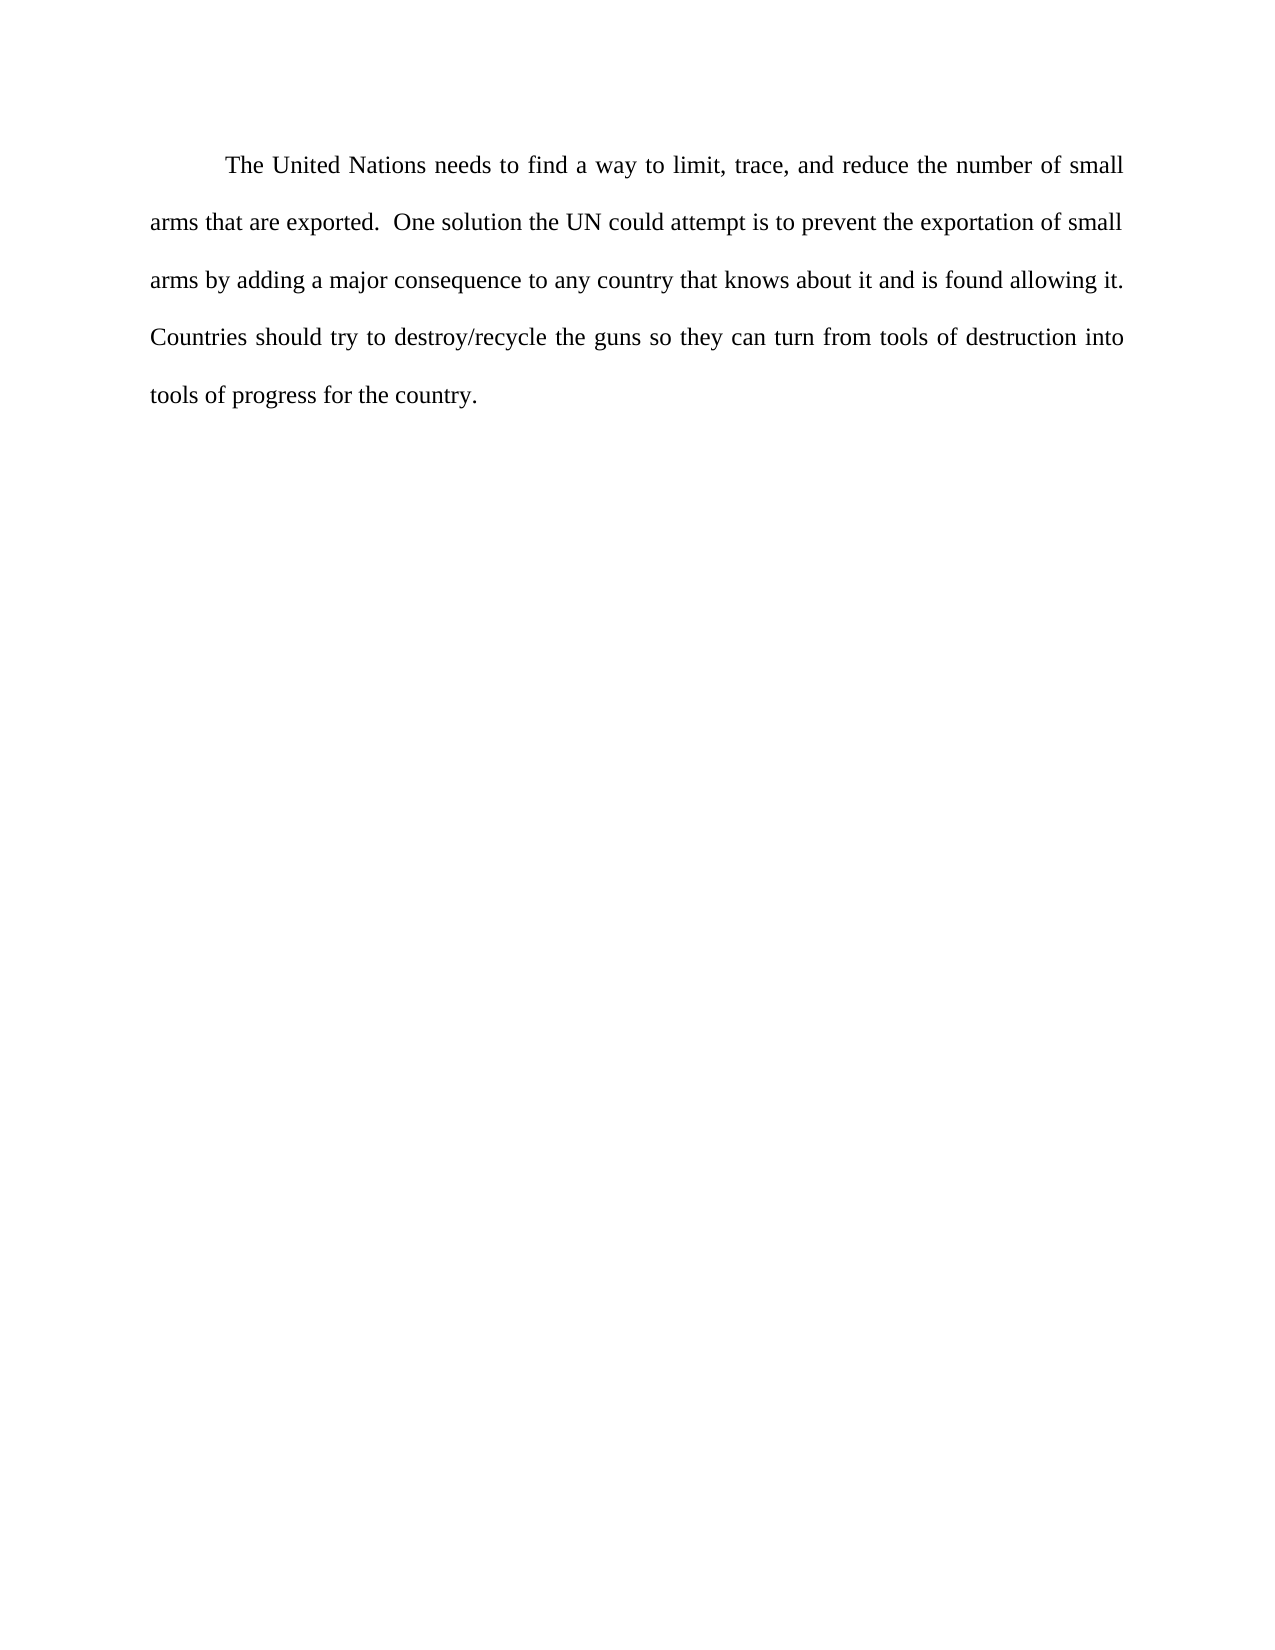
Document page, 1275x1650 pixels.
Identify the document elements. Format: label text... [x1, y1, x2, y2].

text The United Nations needs to find a way to limit, trace, and reduce the number of small arms that are exported. One solution the UN could attempt is to prevent the exportation of small arms by adding a major consequence to any country that knows about it and is found allowing it. Countries should try to destroy/recycle the guns so they can turn from tools of destruction into tools of progress for the country. [150, 150, 1125, 409]
